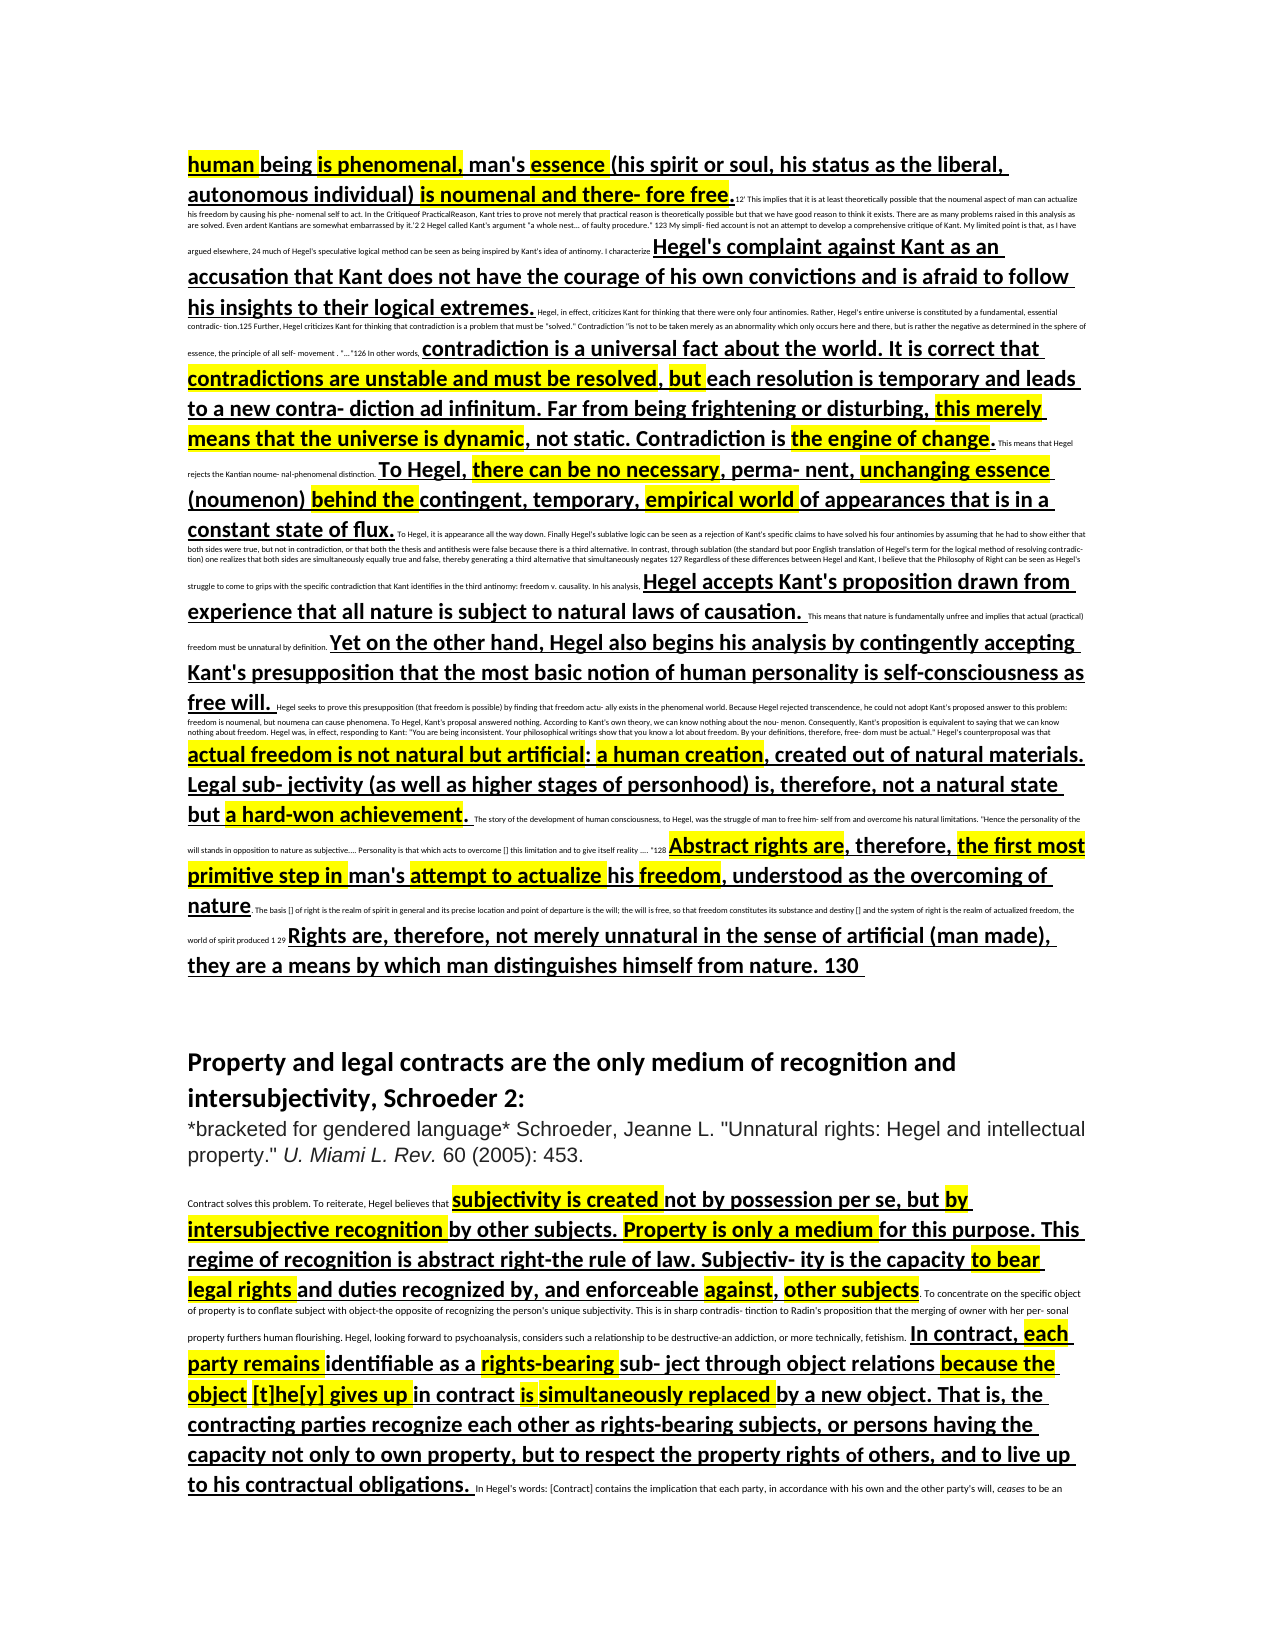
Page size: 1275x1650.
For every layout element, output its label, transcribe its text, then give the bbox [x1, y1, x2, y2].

subtitle Property and legal contracts are the only medium of recognition and intersubjectivity, Schroeder 2: [187, 1045, 1087, 1114]
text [187, 150, 1087, 979]
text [187, 1185, 1087, 1498]
text *bracketed for gendered language* Schroeder, Jeanne L. "Unnatural rights: Hegel and intellectual property." U. Miami L. Rev. 60 (2005): 453. [187, 1117, 1087, 1166]
